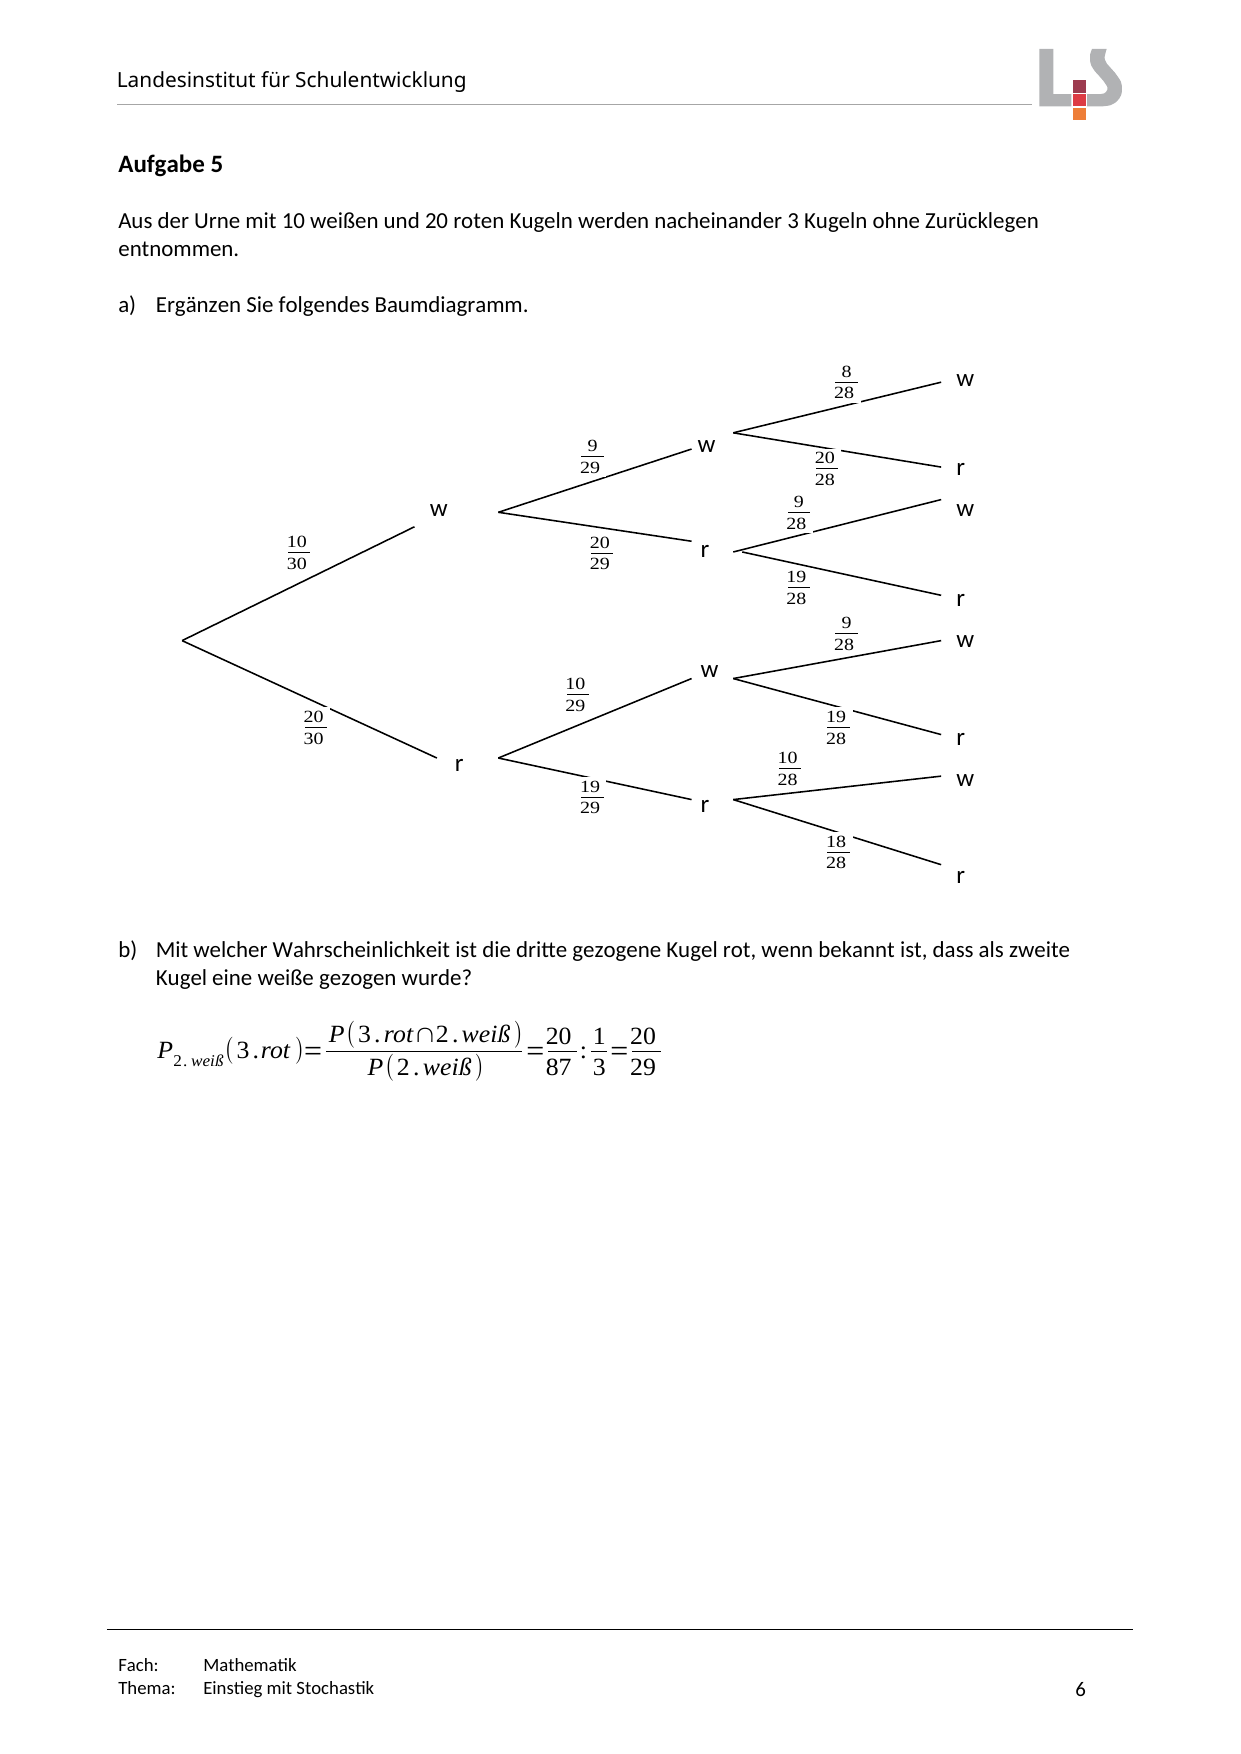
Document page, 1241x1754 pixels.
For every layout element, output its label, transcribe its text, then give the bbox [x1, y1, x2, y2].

list Mit welcher Wahrscheinlichkeit ist die dritte gezogene Kugel rot, wenn bekannt ist, dass als zweite Kugel eine weiße gezogen wurde? [118, 935, 1122, 991]
text Aus der Urne mit 10 weißen und 20 roten Kugeln werden nacheinander 3 Kugeln ohne Zurücklegen entnommen. [118, 206, 1122, 262]
text Aufgabe 5 [118, 148, 1122, 178]
list Ergänzen Sie folgendes Baumdiagramm. [118, 290, 1122, 318]
